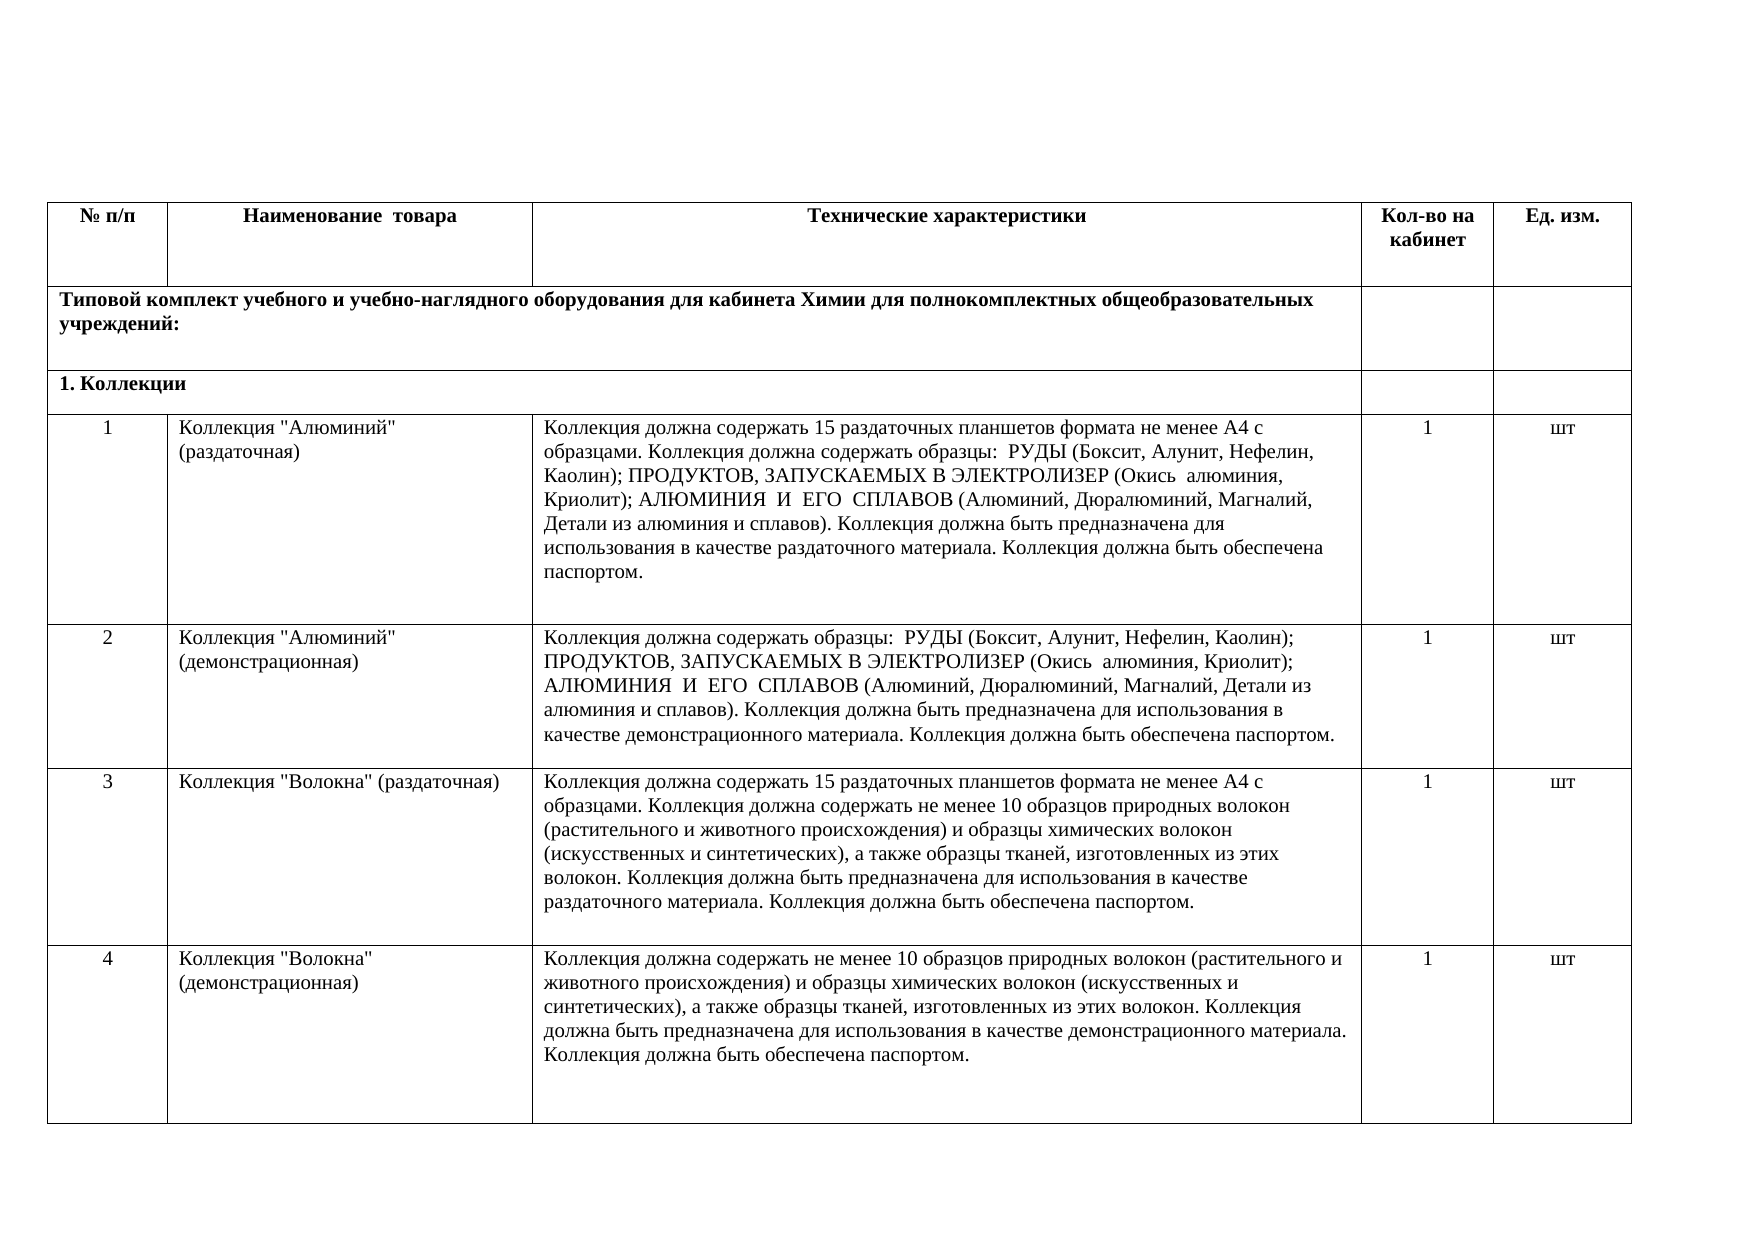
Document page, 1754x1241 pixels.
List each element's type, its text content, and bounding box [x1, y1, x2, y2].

table_header Ед. изм. [1494, 203, 1631, 286]
table_cell 4 [48, 946, 167, 1123]
table_cell Коллекция должна содержать 15 раздаточных планшетов формата не менее А4 c образцами. Коллекция должна содержать не менее 10 образцов природных волокон (растительного и животного происхождения) и образцы химических волокон (искусственных и синтетических), а также образцы тканей, изготовленных из этих волокон. Коллекция должна быть предназначена для использования в качестве раздаточного материала. Коллекция должна быть обеспечена паспортом. [533, 769, 1361, 945]
table_cell Коллекция "Алюминий" (раздаточная) [168, 415, 532, 624]
table_header Технические характеристики [533, 203, 1361, 286]
table_header Кол-во на кабинет [1362, 203, 1493, 286]
table_cell Коллекция "Волокна" (демонстрационная) [168, 946, 532, 1123]
table_cell Коллекция должна содержать образцы: РУДЫ (Боксит, Алунит, Нефелин, Каолин); ПРОДУКТОВ, ЗАПУСКАЕМЫХ В ЭЛЕКТРОЛИЗЕР (Окись алюминия, Криолит); АЛЮМИНИЯ И ЕГО СПЛАВОВ (Алюминий, Дюралюминий, Магналий, Детали из алюминия и сплавов). Коллекция должна быть предназначена для использования в качестве демонстрационного материала. Коллекция должна быть обеспечена паспортом. [533, 625, 1361, 767]
table_cell шт [1494, 625, 1631, 767]
table_cell [1494, 287, 1631, 370]
table_cell шт [1494, 946, 1631, 1123]
table_cell 1 [1362, 946, 1493, 1123]
table_cell [1494, 371, 1631, 414]
table_cell 2 [48, 625, 167, 767]
table_cell 1 [1362, 415, 1493, 624]
table_cell 1 [1362, 769, 1493, 945]
table_cell Коллекция "Алюминий" (демонстрационная) [168, 625, 532, 767]
table_cell шт [1494, 415, 1631, 624]
table_cell [1362, 287, 1493, 370]
table_cell [1362, 371, 1493, 414]
table_cell Коллекция "Волокна" (раздаточная) [168, 769, 532, 945]
table_cell 1 [48, 415, 167, 624]
table_cell 1 [1362, 625, 1493, 767]
table_cell Коллекция должна содержать 15 раздаточных планшетов формата не менее А4 c образцами. Коллекция должна содержать образцы: РУДЫ (Боксит, Алунит, Нефелин, Каолин); ПРОДУКТОВ, ЗАПУСКАЕМЫХ В ЭЛЕКТРОЛИЗЕР (Окись алюминия, Криолит); АЛЮМИНИЯ И ЕГО СПЛАВОВ (Алюминий, Дюралюминий, Магналий, Детали из алюминия и сплавов). Коллекция должна быть предназначена для использования в качестве раздаточного материала. Коллекция должна быть обеспечена паспортом. [533, 415, 1361, 624]
table_cell Коллекция должна содержать не менее 10 образцов природных волокон (растительного и животного происхождения) и образцы химических волокон (искусственных и синтетических), а также образцы тканей, изготовленных из этих волокон. Коллекция должна быть предназначена для использования в качестве демонстрационного материала. Коллекция должна быть обеспечена паспортом. [533, 946, 1361, 1123]
table_cell Типовой комплект учебного и учебно-наглядного оборудования для кабинета Химии для полнокомплектных общеобразовательных учреждений: [48, 287, 1361, 370]
table_header Наименование товара [168, 203, 532, 286]
table_cell 1. Коллекции [48, 371, 1361, 414]
table_cell 3 [48, 769, 167, 945]
table_header № п/п [48, 203, 167, 286]
table_cell шт [1494, 769, 1631, 945]
